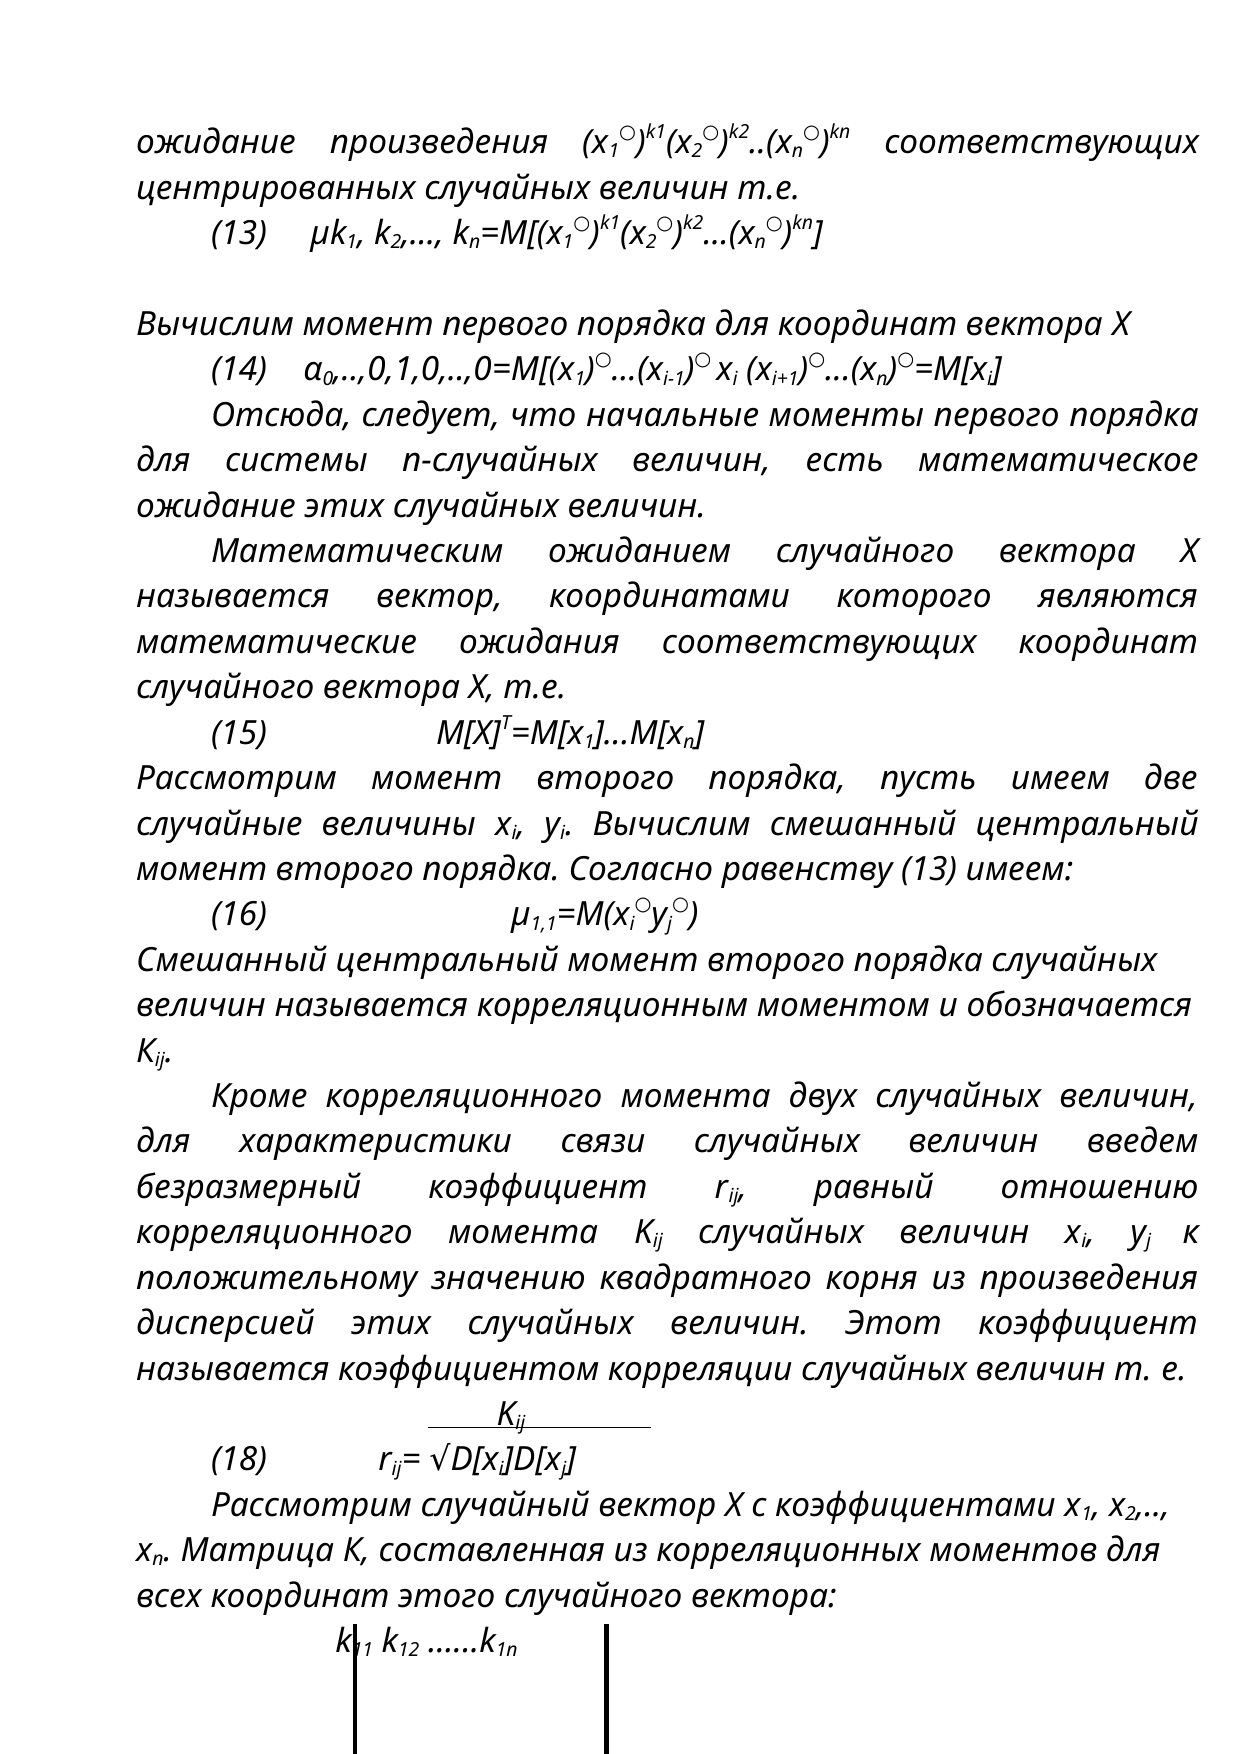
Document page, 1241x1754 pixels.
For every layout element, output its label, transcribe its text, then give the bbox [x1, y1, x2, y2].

text (18) rij= √D[xi]D[xj] [136, 1435, 1199, 1481]
text Отсюда, следует, что начальные моменты первого порядка для системы n-случайных величин, есть математическое ожидание этих случайных величин. [136, 391, 1199, 527]
text (15) M[X]T=M[x1]...M[xn] [136, 708, 1199, 754]
text (13) μk1, k2,..., kn=M[(x1○)k1(x2○)k2...(xn○)kn] [136, 209, 1199, 254]
text (16) μ1,1=M(xi○yj○) Смешанный центральный момент второго порядка случайных величин называется корреляционным моментом и обозначается Кij. [136, 890, 1199, 1072]
text Рассмотрим случайный вектор Х с коэффициентами х1, х2,.., хn. Матрица К, составленная из корреляционных моментов для всех координат этого случайного вектора: [136, 1481, 1199, 1617]
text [136, 118, 1199, 209]
text k11 k12 ......k1n [136, 1617, 1199, 1662]
text Математическим ожиданием случайного вектора Х называется вектор, координатами которого являются математические ожидания соответствующих координат случайного вектора Х, т.е. [136, 527, 1199, 708]
text (14) α0,..,0,1,0,..,0=M[(x1)○...(xi-1)○ xi (xi+1)○...(xn)○=M[xi] [136, 345, 1199, 391]
text Kij [136, 1390, 1199, 1435]
text Кроме корреляционного момента двух случайных величин, для характеристики связи случайных величин введем безразмерный коэффициент rij, равный отношению корреляционного момента Kij случайных величин хi, уj к положительному значению квадратного корня из произведения дисперсией этих случайных величин. Этот коэффициент называется коэффициентом корреляции случайных величин т. е. [136, 1072, 1199, 1390]
text Вычислим момент первого порядка для координат вектора X [136, 300, 1199, 345]
text Рассмотрим момент второго порядка, пусть имеем две случайные величины хi, уi. Вычислим смешанный центральный момент второго порядка. Согласно равенству (13) имеем: [136, 754, 1199, 890]
